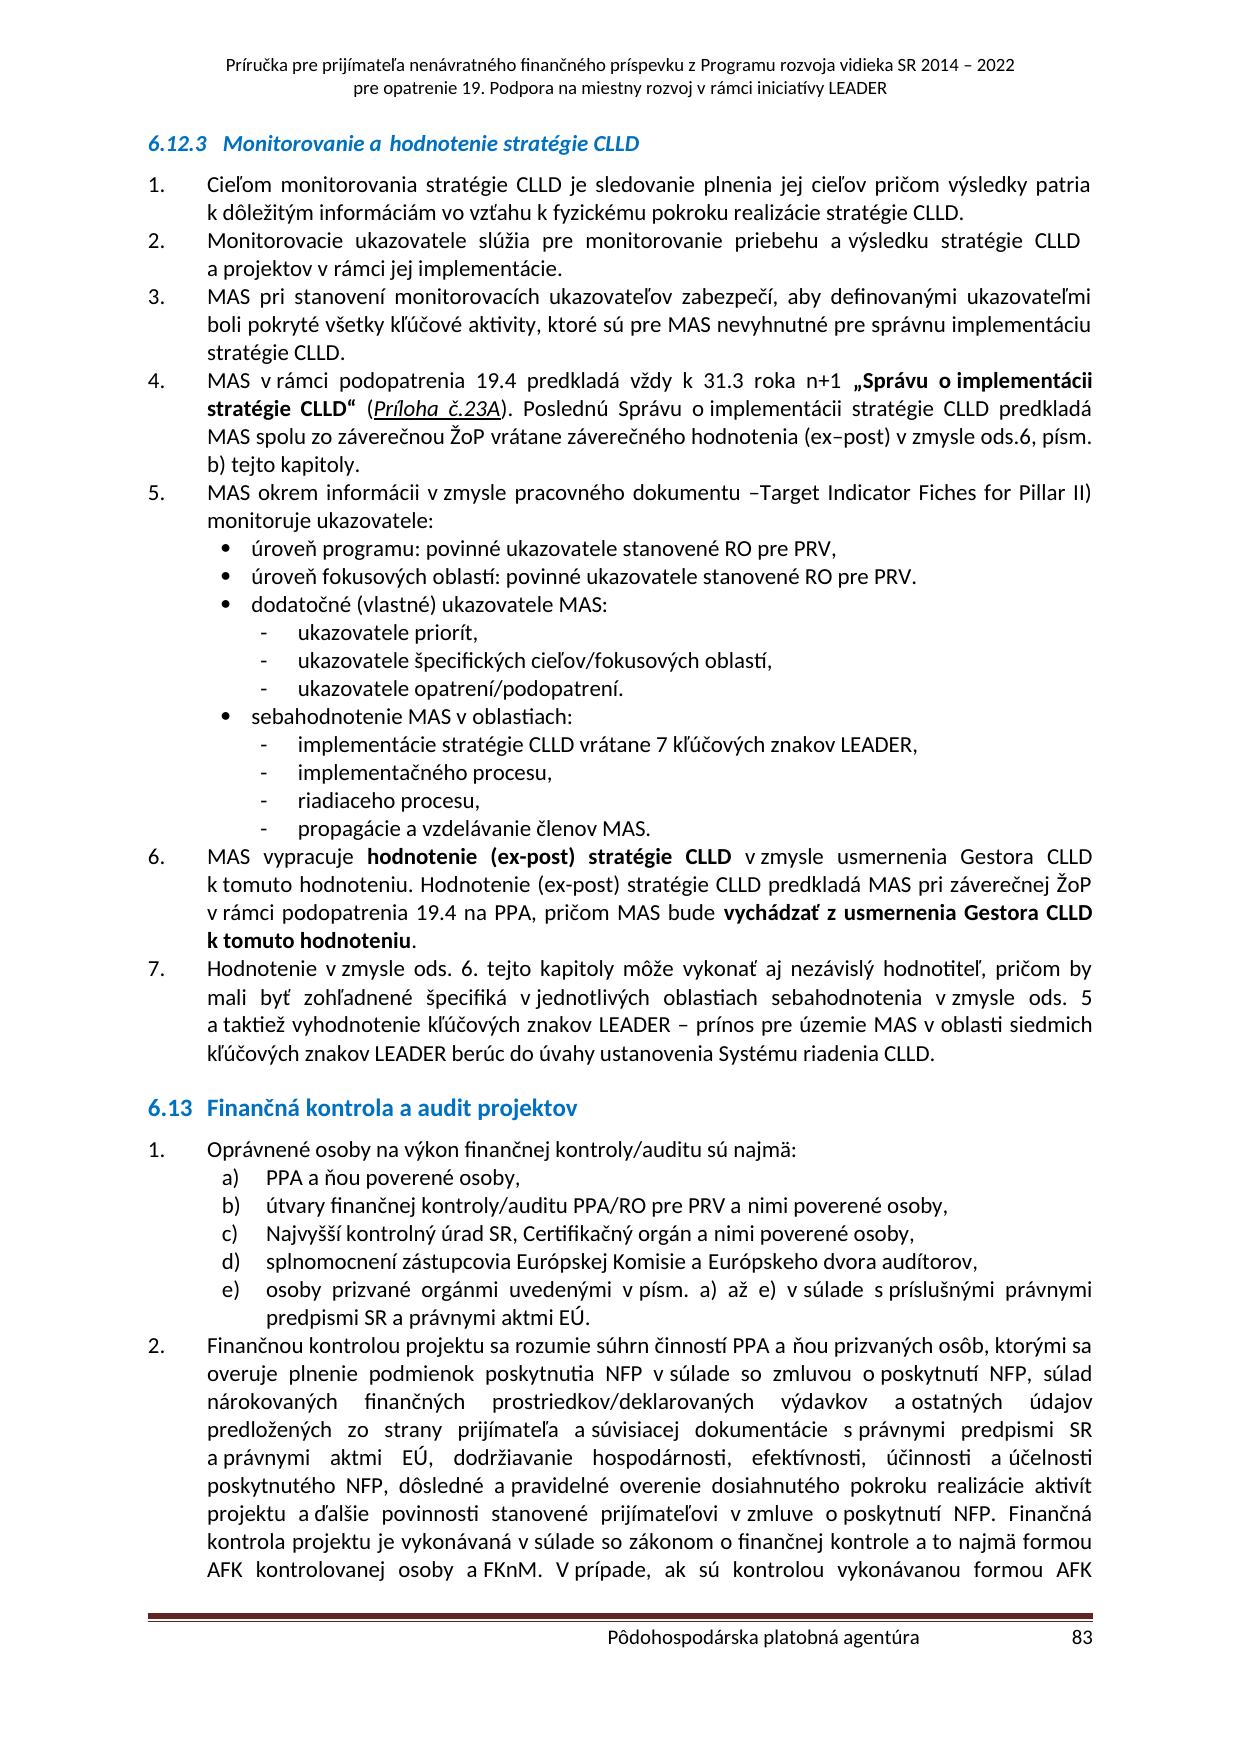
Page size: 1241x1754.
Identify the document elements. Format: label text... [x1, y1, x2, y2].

subtitle Finančná kontrola a audit projektov [148, 1092, 1093, 1122]
list riadiaceho procesu, [260, 786, 1093, 814]
list úroveň programu: povinné ukazovatele stanovené RO pre PRV, [222, 534, 1093, 562]
list Cieľom monitorovania stratégie CLLD je sledovanie plnenia jej cieľov pričom výsledky patria k dôležitým informáciám vo vzťahu k fyzickému pokroku realizácie stratégie CLLD. [148, 170, 1093, 226]
list Monitorovacie ukazovatele slúžia pre monitorovanie priebehu a výsledku stratégie CLLD a projektov v rámci jej implementácie. [148, 226, 1093, 282]
list MAS v rámci podopatrenia 19.4 predkladá vždy k 31.3 roka n+1 „Správu o implementácii stratégie CLLD“ (Príloha č.23A). Poslednú Správu o implementácii stratégie CLLD predkladá MAS spolu zo záverečnou ŽoP vrátane záverečného hodnotenia (ex–post) v zmysle ods.6, písm. b) tejto kapitoly. [148, 366, 1093, 478]
list Oprávnené osoby na výkon finančnej kontroly/auditu sú najmä: [148, 1135, 1093, 1163]
list MAS okrem informácii v zmysle pracovného dokumentu –Target Indicator Fiches for Pillar II) monitoruje ukazovatele: [148, 478, 1093, 534]
list implementačného procesu, [260, 758, 1093, 786]
list osoby prizvané orgánmi uvedenými v písm. a) až e) v súlade s príslušnými právnymi predpismi SR a právnymi aktmi EÚ. [222, 1275, 1093, 1331]
list sebahodnotenie MAS v oblastiach: [222, 702, 1093, 730]
list PPA a ňou poverené osoby, [222, 1163, 1093, 1191]
list Hodnotenie v zmysle ods. 6. tejto kapitoly môže vykonať aj nezávislý hodnotiteľ, pričom by mali byť zohľadnené špecifiká v jednotlivých oblastiach sebahodnotenia v zmysle ods. 5 a taktiež vyhodnotenie kľúčových znakov LEADER – prínos pre územie MAS v oblasti siedmich kľúčových znakov LEADER berúc do úvahy ustanovenia Systému riadenia CLLD. [148, 954, 1093, 1067]
list ukazovatele opatrení/podopatrení. [260, 674, 1093, 702]
list MAS pri stanovení monitorovacích ukazovateľov zabezpečí, aby definovanými ukazovateľmi boli pokryté všetky kľúčové aktivity, ktoré sú pre MAS nevyhnutné pre správnu implementáciu stratégie CLLD. [148, 282, 1093, 366]
subtitle Monitorovanie a hodnotenie stratégie CLLD [148, 129, 1093, 157]
list propagácie a vzdelávanie členov MAS. [260, 814, 1093, 842]
list MAS vypracuje hodnotenie (ex-post) stratégie CLLD v zmysle usmernenia Gestora CLLD k tomuto hodnoteniu. Hodnotenie (ex-post) stratégie CLLD predkladá MAS pri záverečnej ŽoP v rámci podopatrenia 19.4 na PPA, pričom MAS bude vychádzať z usmernenia Gestora CLLD k tomuto hodnoteniu. [148, 842, 1093, 954]
list dodatočné (vlastné) ukazovatele MAS: [222, 590, 1093, 618]
list ukazovatele priorít, [260, 618, 1093, 646]
list úroveň fokusových oblastí: povinné ukazovatele stanovené RO pre PRV. [222, 562, 1093, 590]
list splnomocnení zástupcovia Európskej Komisie a Európskeho dvora audítorov, [222, 1247, 1093, 1275]
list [148, 1331, 1093, 1583]
list ukazovatele špecifických cieľov/fokusových oblastí, [260, 646, 1093, 674]
list Najvyšší kontrolný úrad SR, Certifikačný orgán a nimi poverené osoby, [222, 1219, 1093, 1247]
list útvary finančnej kontroly/auditu PPA/RO pre PRV a nimi poverené osoby, [222, 1191, 1093, 1219]
list implementácie stratégie CLLD vrátane 7 kľúčových znakov LEADER, [260, 730, 1093, 758]
